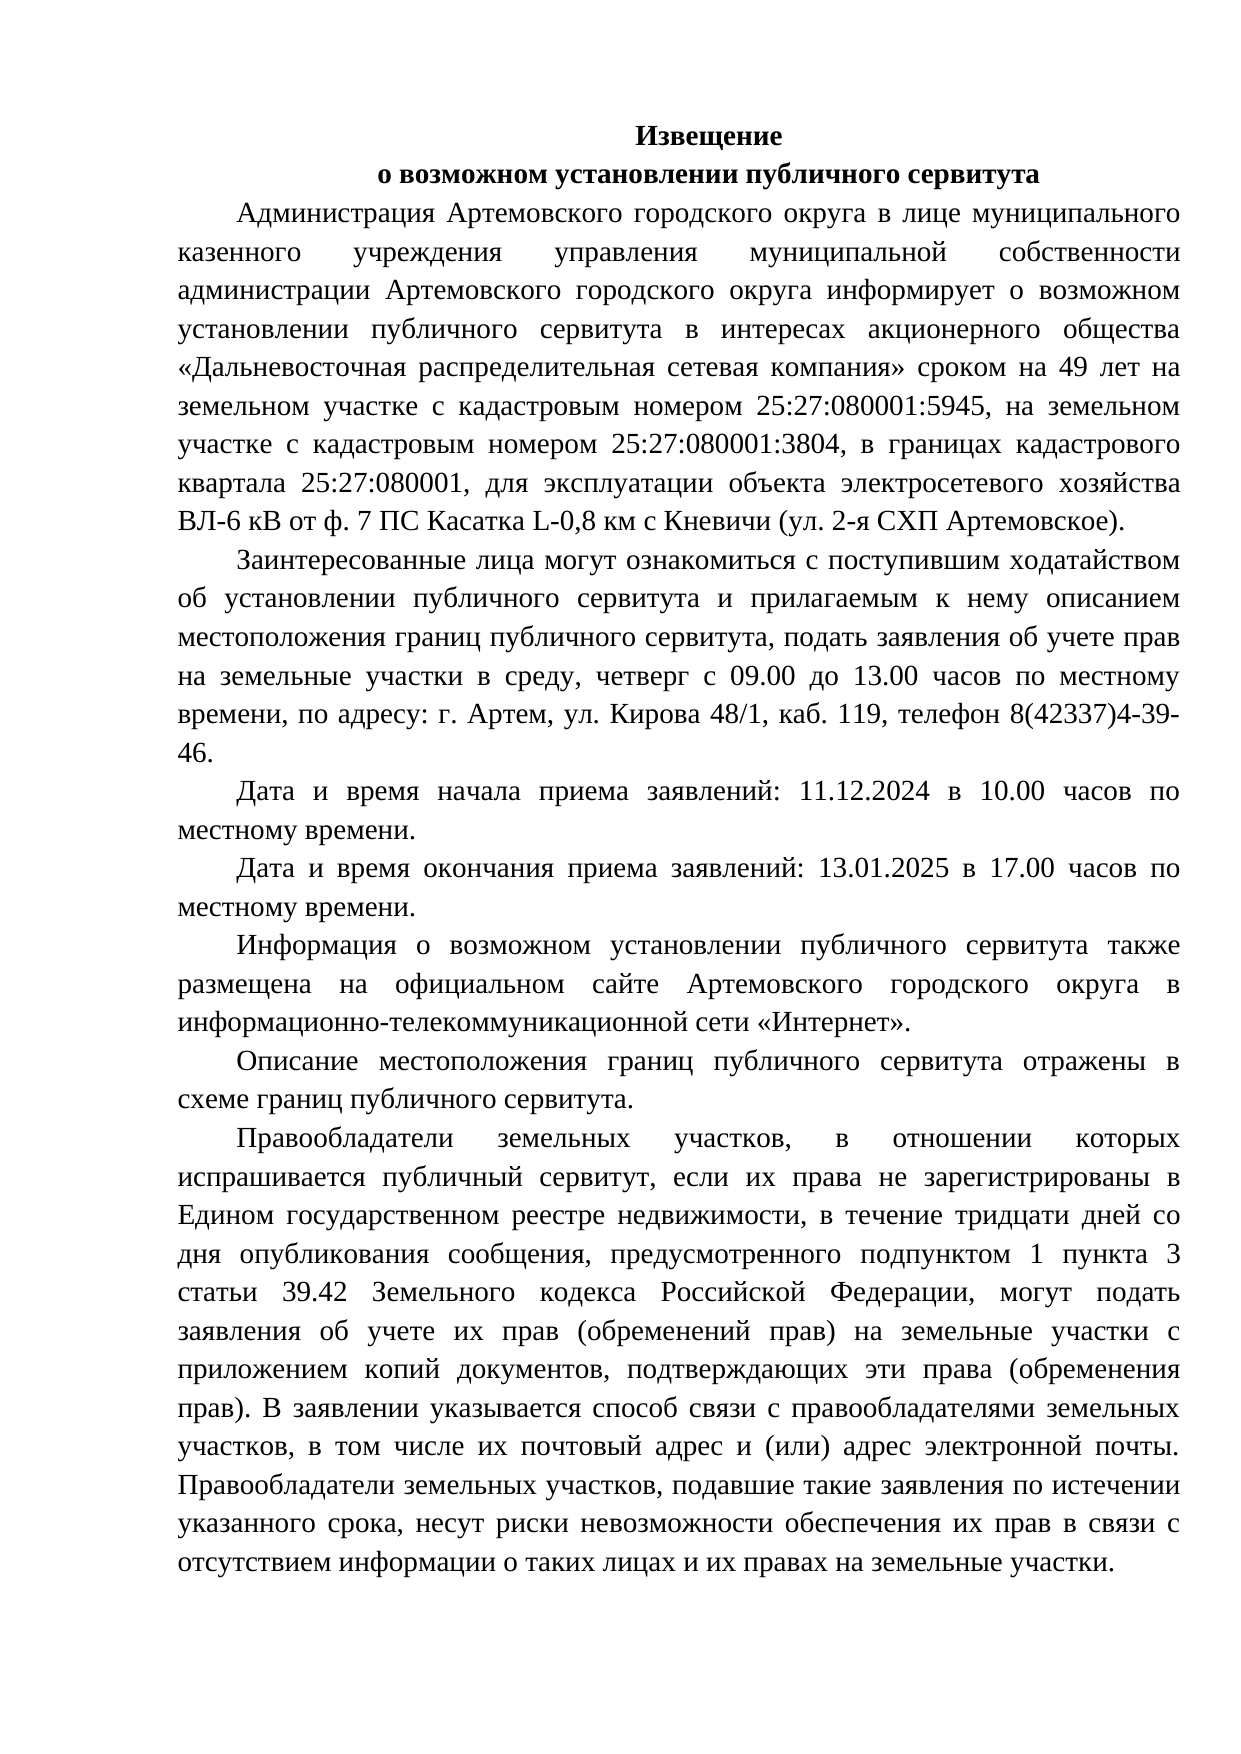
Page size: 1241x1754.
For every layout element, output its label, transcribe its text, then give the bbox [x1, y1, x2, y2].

text Извещение [177, 118, 1181, 152]
text Дата и время окончания приема заявлений: 13.01.2025 в 17.00 часов по местному времени. [177, 850, 1181, 922]
text Дата и время начала приема заявлений: 11.12.2024 в 10.00 часов по местному времени. [177, 773, 1181, 845]
text Администрация Артемовского городского округа в лице муниципального казенного учреждения управления муниципальной собственности администрации Артемовского городского округа информирует о возможном установлении публичного сервитута в интересах акционерного общества «Дальневосточная распределительная сетевая компания» сроком на 49 лет на земельном участке с кадастровым номером 25:27:080001:5945, на земельном участке с кадастровым номером 25:27:080001:3804, в границах кадастрового квартала 25:27:080001, для эксплуатации объекта электросетевого хозяйства ВЛ-6 кВ от ф. 7 ПС Касатка L-0,8 км с Кневичи (ул. 2-я СХП Артемовское). [177, 195, 1181, 537]
text Заинтересованные лица могут ознакомиться с поступившим ходатайством об установлении публичного сервитута и прилагаемым к нему описанием местоположения границ публичного сервитута, подать заявления об учете прав на земельные участки в среду, четверг с 09.00 до 13.00 часов по местному времени, по адресу: г. Артем, ул. Кирова 48/1, каб. 119, телефон 8(42337)4-39-46. [177, 542, 1181, 768]
text Правообладатели земельных участков, в отношении которых испрашивается публичный сервитут, если их права не зарегистрированы в Едином государственном реестре недвижимости, в течение тридцати дней со дня опубликования сообщения, предусмотренного подпунктом 1 пункта 3 статьи 39.42 Земельного кодекса Российской Федерации, могут подать заявления об учете их прав (обременений прав) на земельные участки с приложением копий документов, подтверждающих эти права (обременения прав). В заявлении указывается способ связи с правообладателями земельных участков, в том числе их почтовый адрес и (или) адрес электронной почты. Правообладатели земельных участков, подавшие такие заявления по истечении указанного срока, несут риски невозможности обеспечения их прав в связи с отсутствием информации о таких лицах и их правах на земельные участки. [177, 1120, 1181, 1578]
text Информация о возможном установлении публичного сервитута также размещена на официальном сайте Артемовского городского округа в информационно-телекоммуникационной сети «Интернет». [177, 927, 1181, 1038]
text Описание местоположения границ публичного сервитута отражены в схеме границ публичного сервитута. [177, 1043, 1181, 1115]
text о возможном установлении публичного сервитута [177, 157, 1181, 190]
